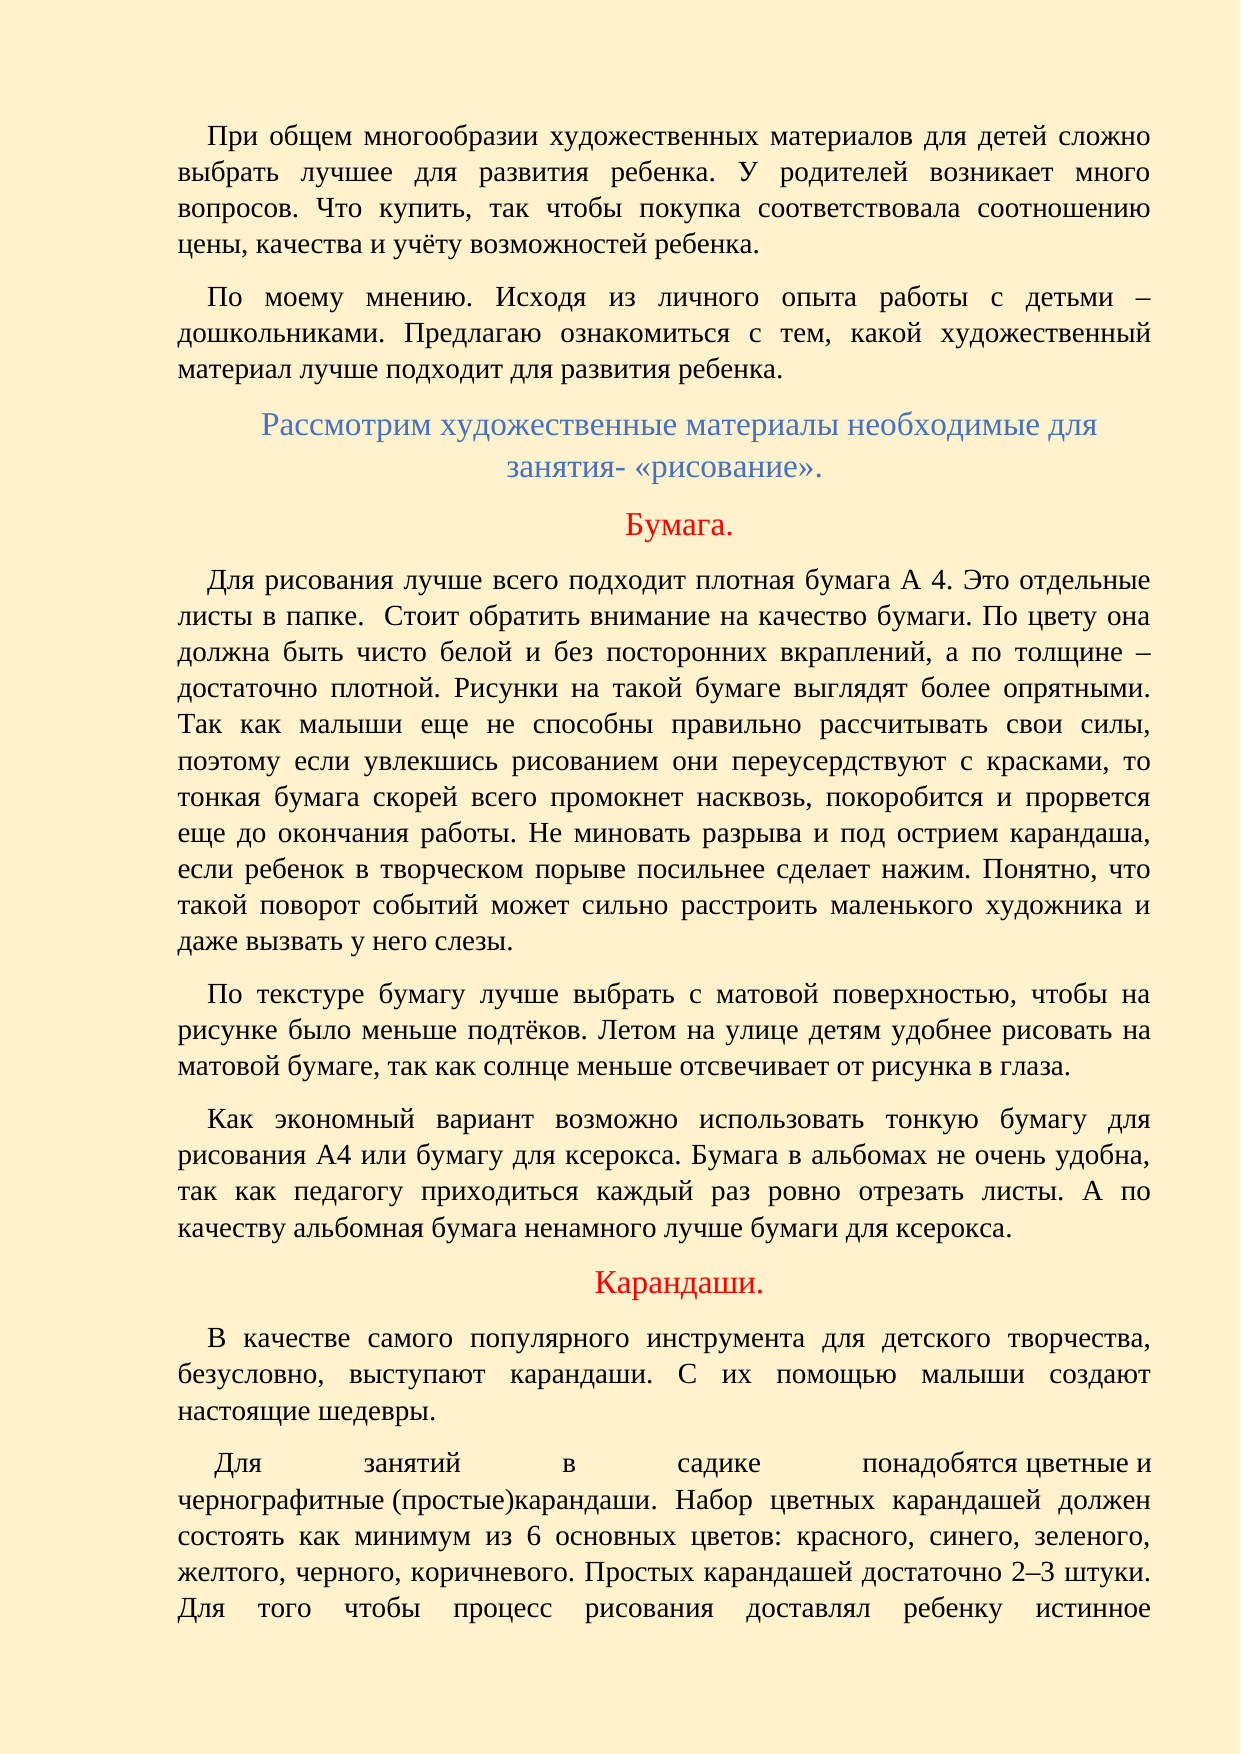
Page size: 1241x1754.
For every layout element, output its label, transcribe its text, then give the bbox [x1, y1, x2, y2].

text Как экономный вариант возможно использовать тонкую бумагу для рисования А4 или бумагу для ксерокса. Бумага в альбомах не очень удобна, так как педагогу приходиться каждый раз ровно отрезать листы. А по качеству альбомная бумага ненамного лучше бумаги для ксерокса. [177, 1101, 1152, 1243]
text Карандаши. [177, 1262, 1152, 1301]
text Рассмотрим художественные материалы необходимые для занятия- «рисование». [177, 404, 1152, 484]
text Для рисования лучше всего подходит плотная бумага А 4. Это отдельные листы в папке. Стоит обратить внимание на качество бумаги. По цвету она должна быть чисто белой и без посторонних вкраплений, а по толщине – достаточно плотной. Рисунки на такой бумаге выглядят более опрятными. Так как малыши еще не способны правильно рассчитывать свои силы, поэтому если увлекшись рисованием они переусердствуют с красками, то тонкая бумага скорей всего промокнет насквозь, покоробится и прорвется еще до окончания работы. Не миновать разрыва и под острием карандаша, если ребенок в творческом порыве посильнее сделает нажим. Понятно, что такой поворот событий может сильно расстроить маленького художника и даже вызвать у него слезы. [177, 562, 1152, 957]
text В качестве самого популярного инструмента для детского творчества, безусловно, выступают карандаши. С их помощью малыши создают настоящие шедевры. [177, 1321, 1152, 1426]
text По моему мнению. Исходя из личного опыта работы с детьми – дошкольниками. Предлагаю ознакомиться с тем, какой художественный материал лучше подходит для развития ребенка. [177, 279, 1152, 385]
text По текстуре бумагу лучше выбрать с матовой поверхностью, чтобы на рисунке было меньше подтёков. Летом на улице детям удобнее рисовать на матовой бумаге, так как солнце меньше отсвечивает от рисунка в глаза. [177, 976, 1152, 1082]
text При общем многообразии художественных материалов для детей сложно выбрать лучшее для развития ребенка. У родителей возникает много вопросов. Что купить, так чтобы покупка соответствовала соотношению цены, качества и учёту возможностей ребенка. [177, 118, 1152, 260]
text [177, 1446, 1152, 1624]
text Бумага. [177, 504, 1152, 542]
